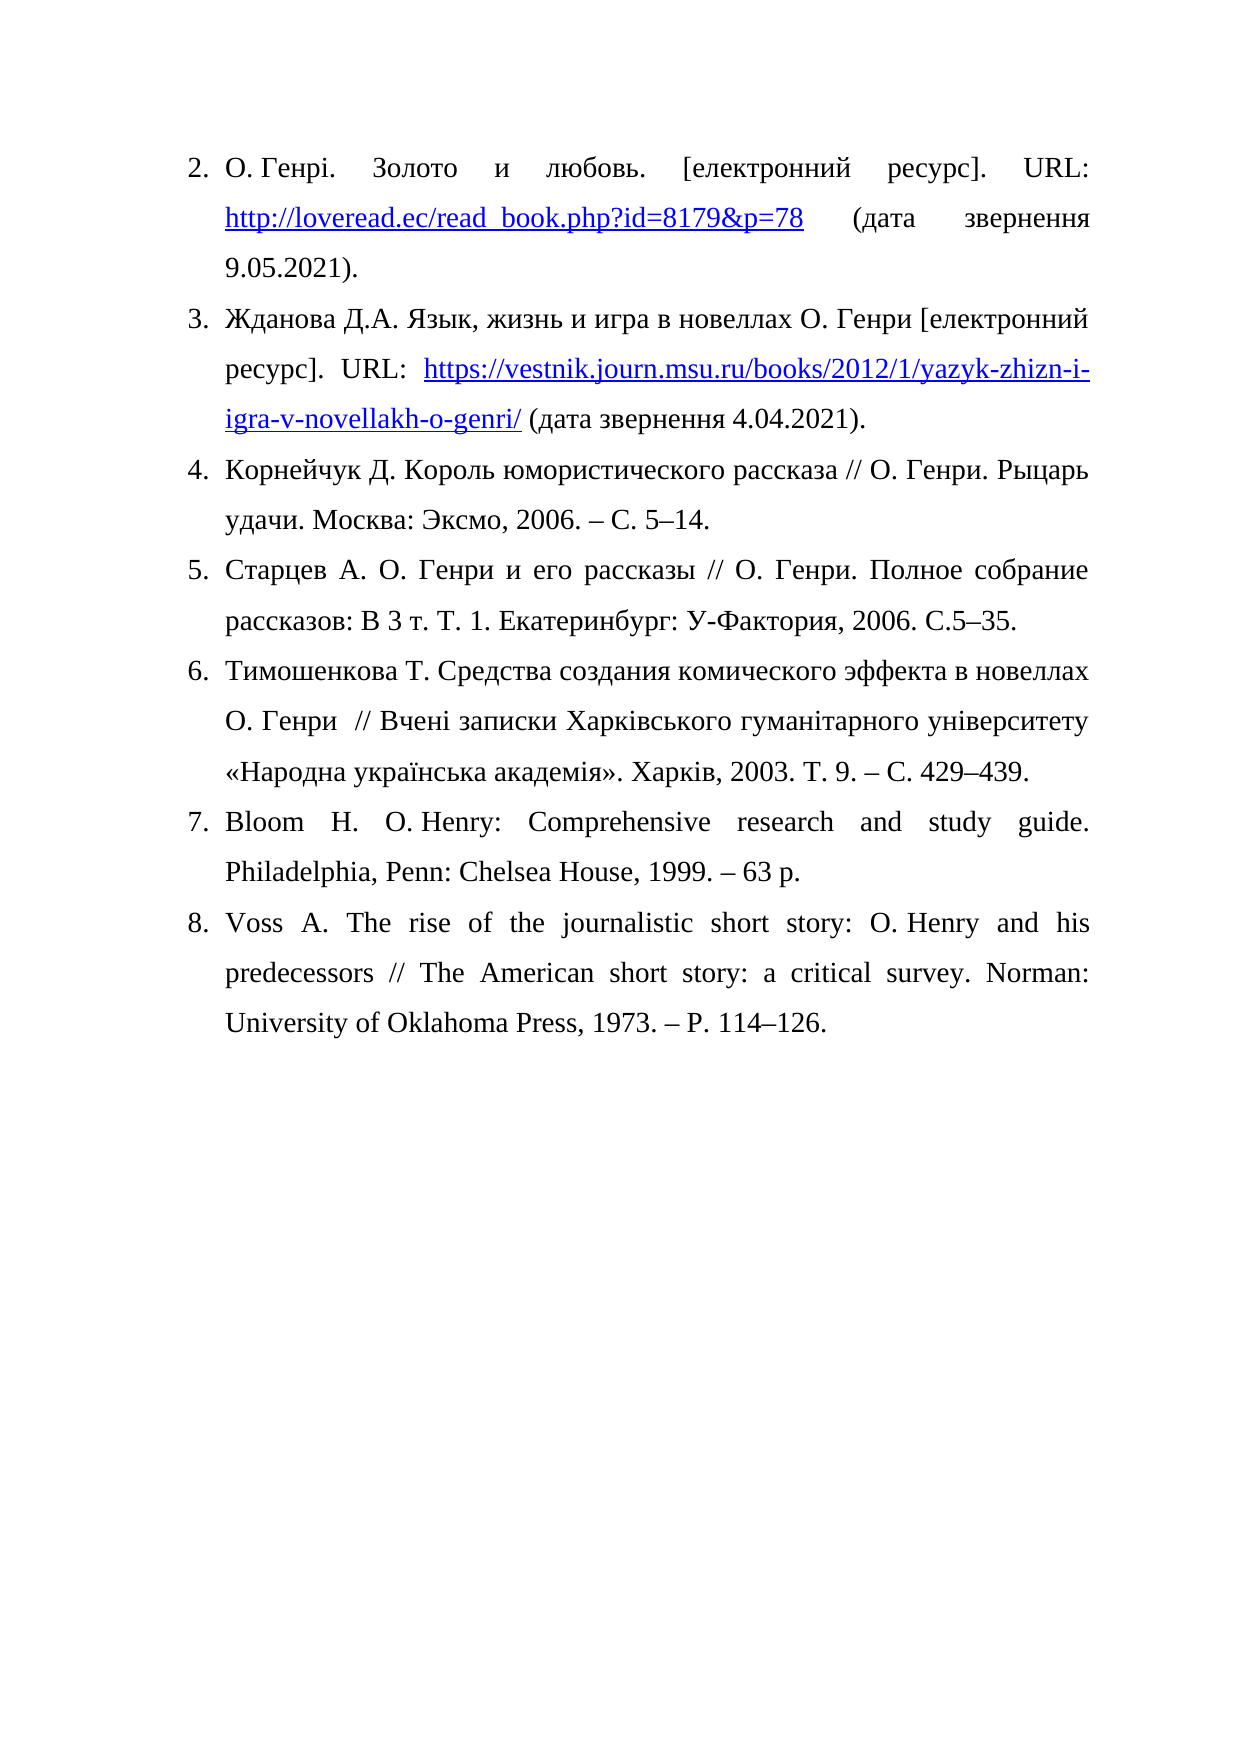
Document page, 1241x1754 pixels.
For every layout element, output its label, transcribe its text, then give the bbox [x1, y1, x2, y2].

list Корнейчук Д. Король юмористического рассказа // О. Генри. Рыцарь удачи. Москва: Эксмо, 2006. – С. 5–14. [187, 452, 1090, 536]
list Тимошенкова Т. Средства создания комического эффекта в новеллах О. Генри // Вчені записки Харківського гуманітарного університету «Народна українська академія». Харків, 2003. Т. 9. – С. 429–439. [187, 653, 1090, 787]
list Voss A. The rise of the journalistic short story: O. Henry and his predecessors // The American short story: a critical survey. Norman: University of Oklahoma Press, 1973. – P. 114–126. [187, 905, 1090, 1039]
list Жданова Д.А. Язык, жизнь и игра в новеллах О. Генри [електронний ресурс]. URL: https://vestnik.journ.msu.ru/books/2012/1/yazyk-zhizn-i-igra-v-novellakh-o-genri/ (дата звернення 4.04.2021). [187, 301, 1090, 435]
list Старцев А. О. Генри и его рассказы // О. Генри. Полное собрание рассказов: В 3 т. Т. 1. Екатеринбург: У-Фактория, 2006. С.5–35. [187, 552, 1090, 636]
list Bloom H. O. Henry: Comprehensive research and study guide. Philadelphia, Penn: Chelsea House, 1999. – 63 p. [187, 804, 1090, 888]
list О. Генрі. Золото и любовь. [електронний ресурс]. URL: http://loveread.ec/read_book.php?id=8179&p=78 (дата звернення 9.05.2021). [187, 150, 1090, 284]
